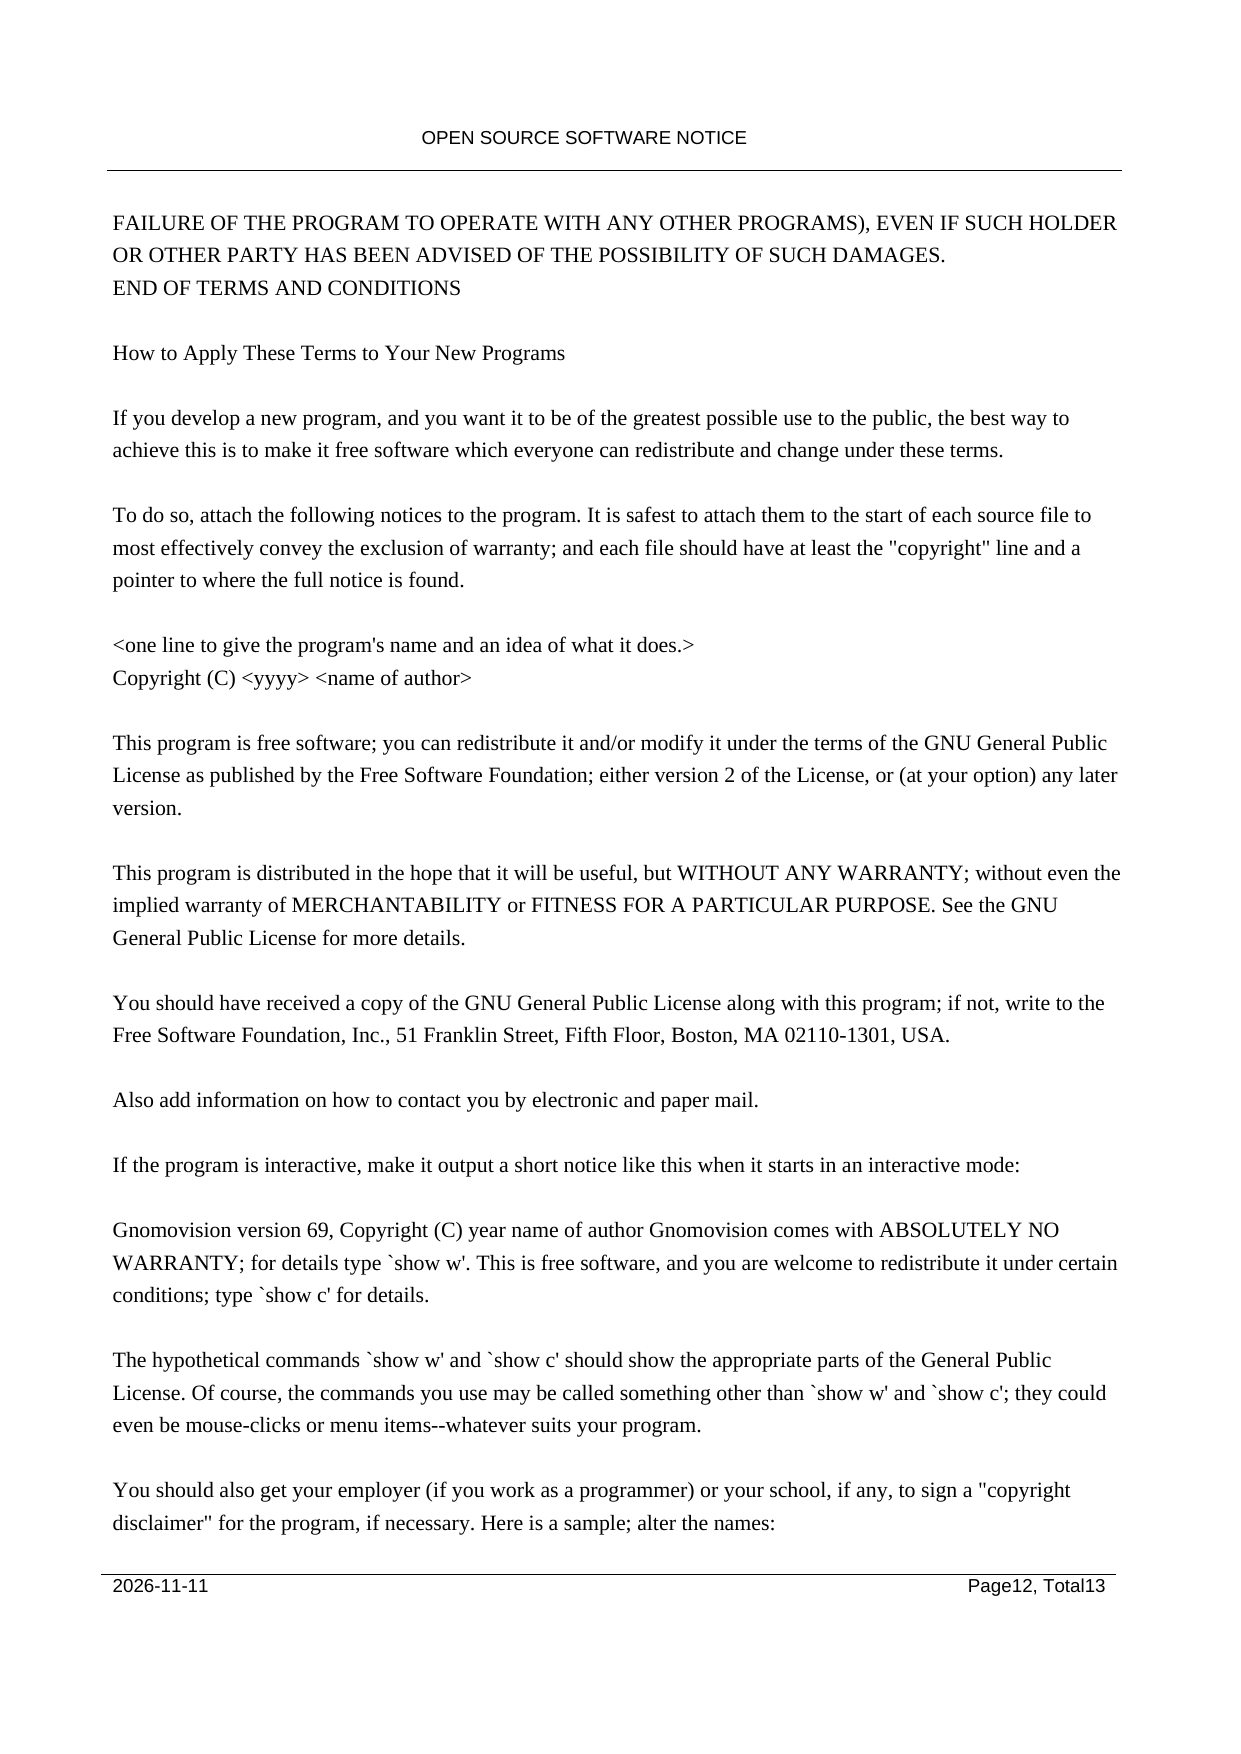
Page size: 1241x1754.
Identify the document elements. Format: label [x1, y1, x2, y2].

text [112, 206, 1128, 1539]
